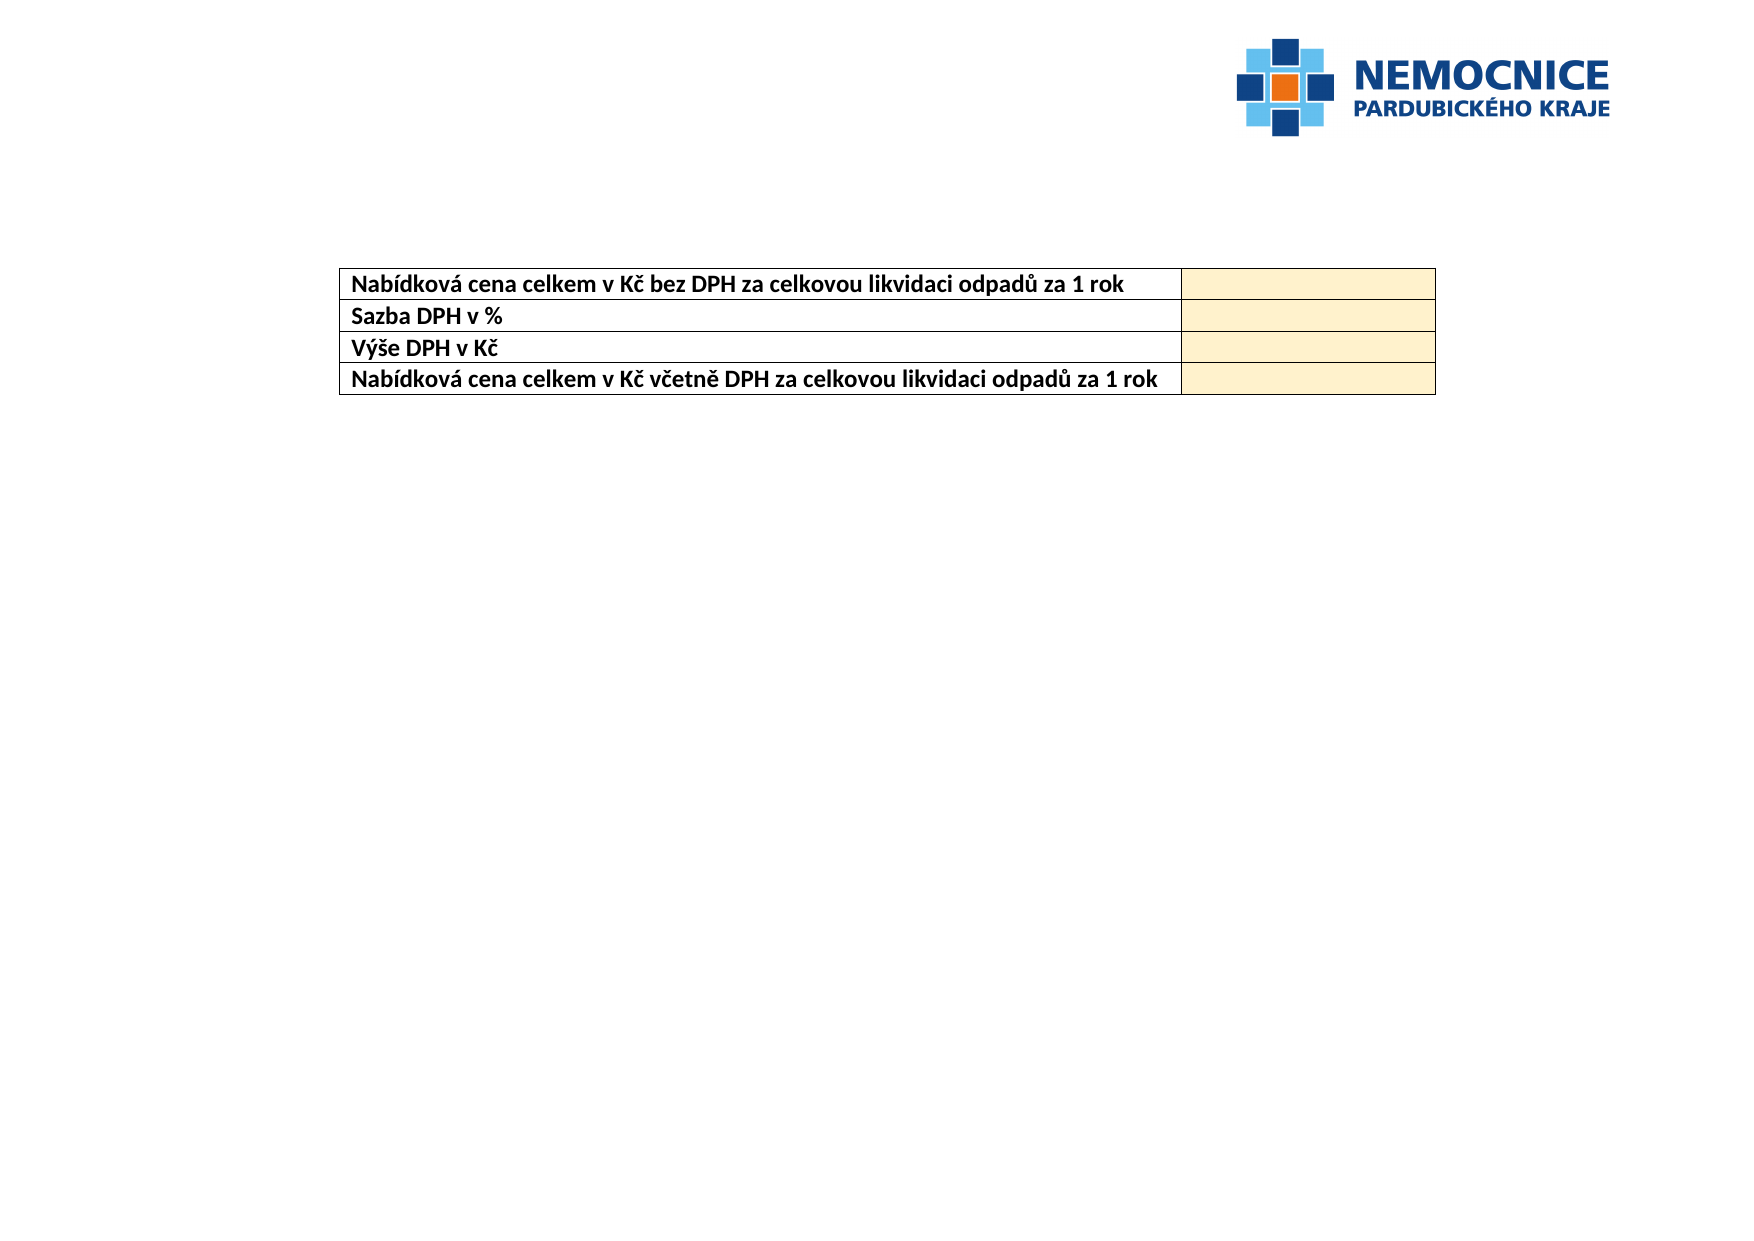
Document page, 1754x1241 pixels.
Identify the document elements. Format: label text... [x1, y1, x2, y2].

table_header Nabídková cena celkem v Kč bez DPH za celkovou likvidaci odpadů za 1 rok [340, 269, 1181, 299]
table_cell Výše DPH v Kč [340, 332, 1181, 362]
table_cell Nabídková cena celkem v Kč včetně DPH za celkovou likvidaci odpadů za 1 rok [340, 363, 1181, 394]
table_header [1182, 269, 1435, 299]
table_cell [1182, 332, 1435, 362]
table_cell [1182, 363, 1435, 394]
table_cell Sazba DPH v % [340, 300, 1181, 331]
table_cell [1182, 300, 1435, 331]
picture [1235, 37, 1610, 138]
